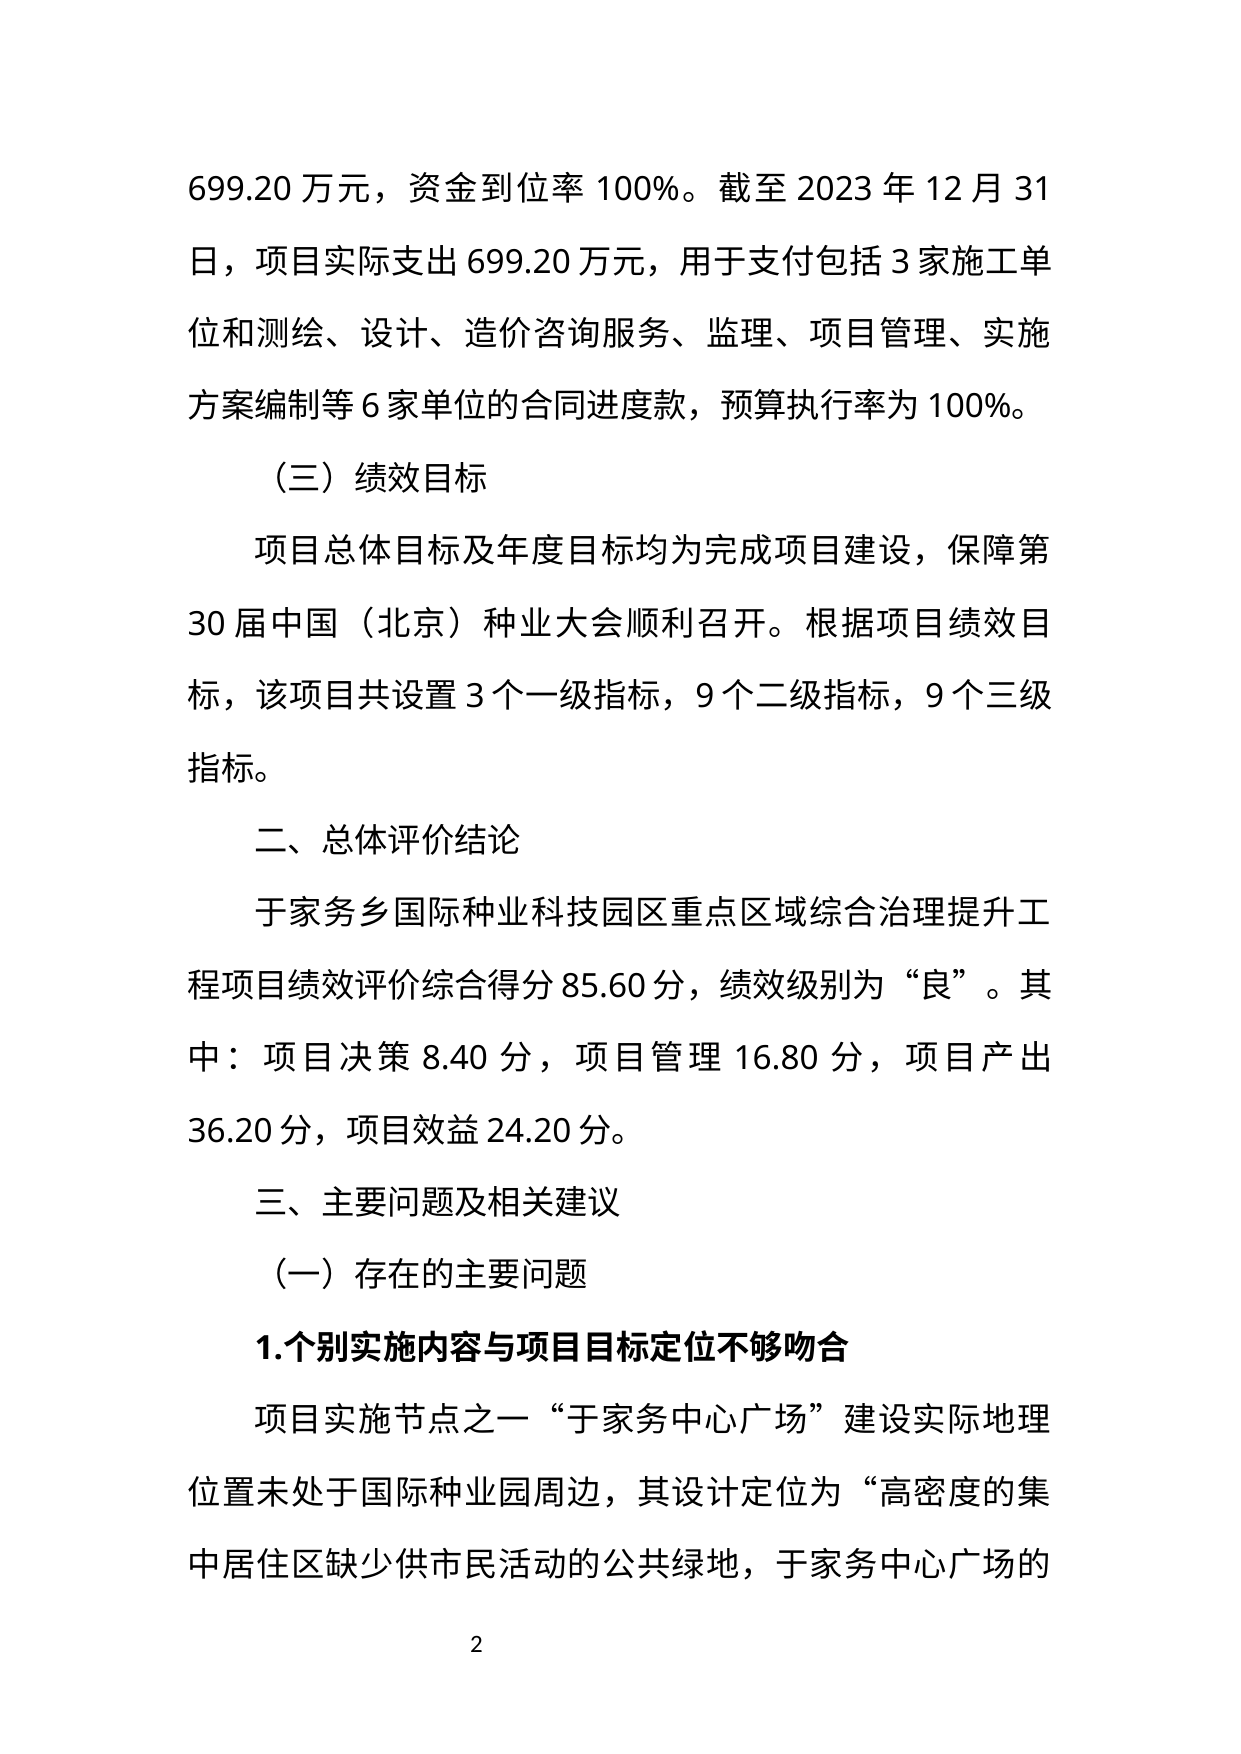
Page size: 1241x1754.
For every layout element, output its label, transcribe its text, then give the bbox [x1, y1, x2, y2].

text 项目总体目标及年度目标均为完成项目建设，保障第30届中国（北京）种业大会顺利召开。根据项目绩效目标，该项目共设置3个一级指标，9个二级指标，9个三级指标。 [187, 524, 1053, 790]
subtitle 三、主要问题及相关建议 [187, 1176, 1053, 1224]
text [187, 1393, 1053, 1586]
text 于家务乡国际种业科技园区重点区域综合治理提升工程项目绩效评价综合得分85.60分，绩效级别为“良”。其中：项目决策8.40分，项目管理16.80分，项目产出36.20分，项目效益24.20分。 [187, 886, 1053, 1152]
text 1.个别实施内容与项目目标定位不够吻合 [187, 1321, 1053, 1369]
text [187, 162, 1053, 428]
subtitle （一）存在的主要问题 [187, 1248, 1053, 1296]
subtitle 二、总体评价结论 [187, 814, 1053, 862]
subtitle （三）绩效目标 [187, 452, 1053, 500]
